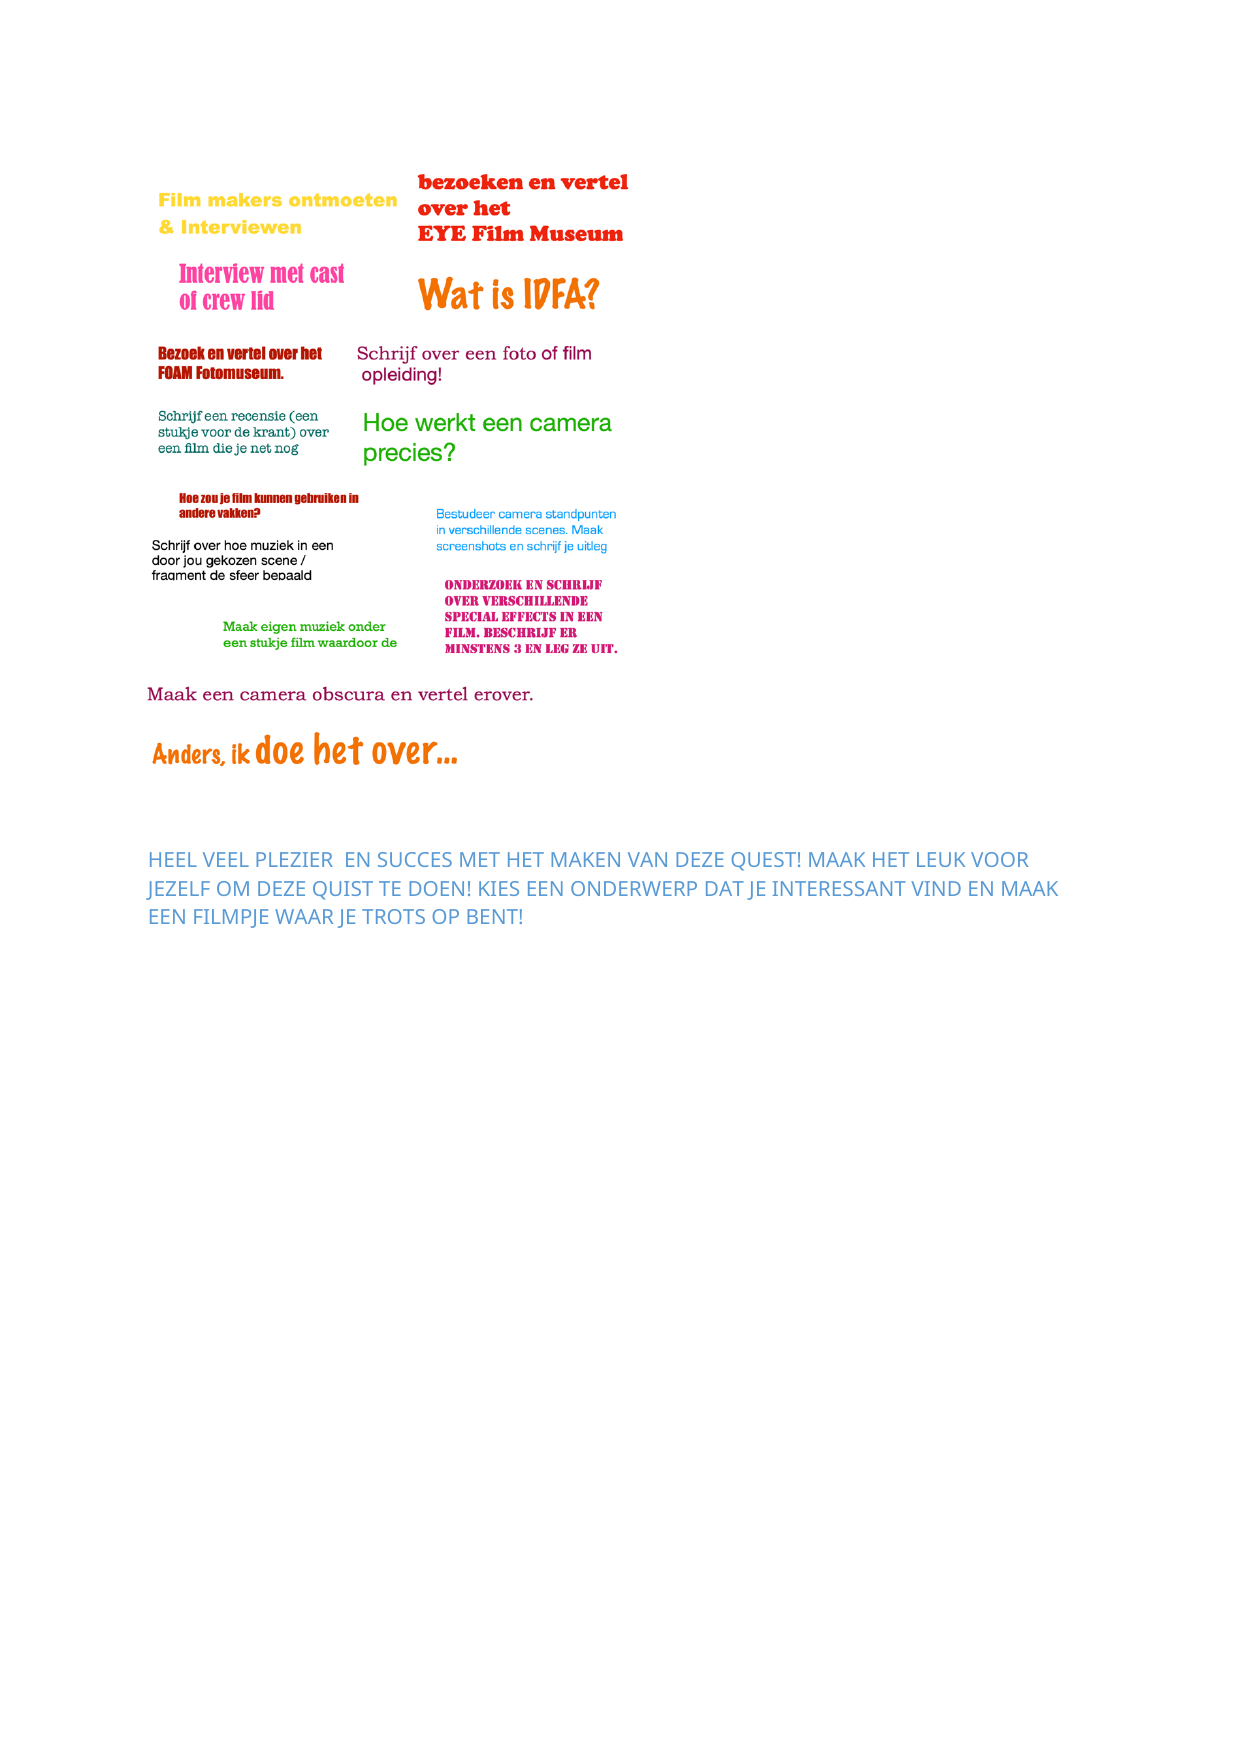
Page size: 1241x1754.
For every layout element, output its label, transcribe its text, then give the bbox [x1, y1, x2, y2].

text HEEL VEEL PLEZIER EN SUCCES MET HET MAKEN VAN DEZE QUEST! MAAK HET LEUK VOOR JEZELF OM DEZE QUIST TE DOEN! KIES EEN ONDERWERP DAT JE INTERESSANT VIND EN MAAK EEN FILMPJE WAAR JE TROTS OP BENT! [148, 845, 1093, 931]
picture [147, 147, 646, 789]
